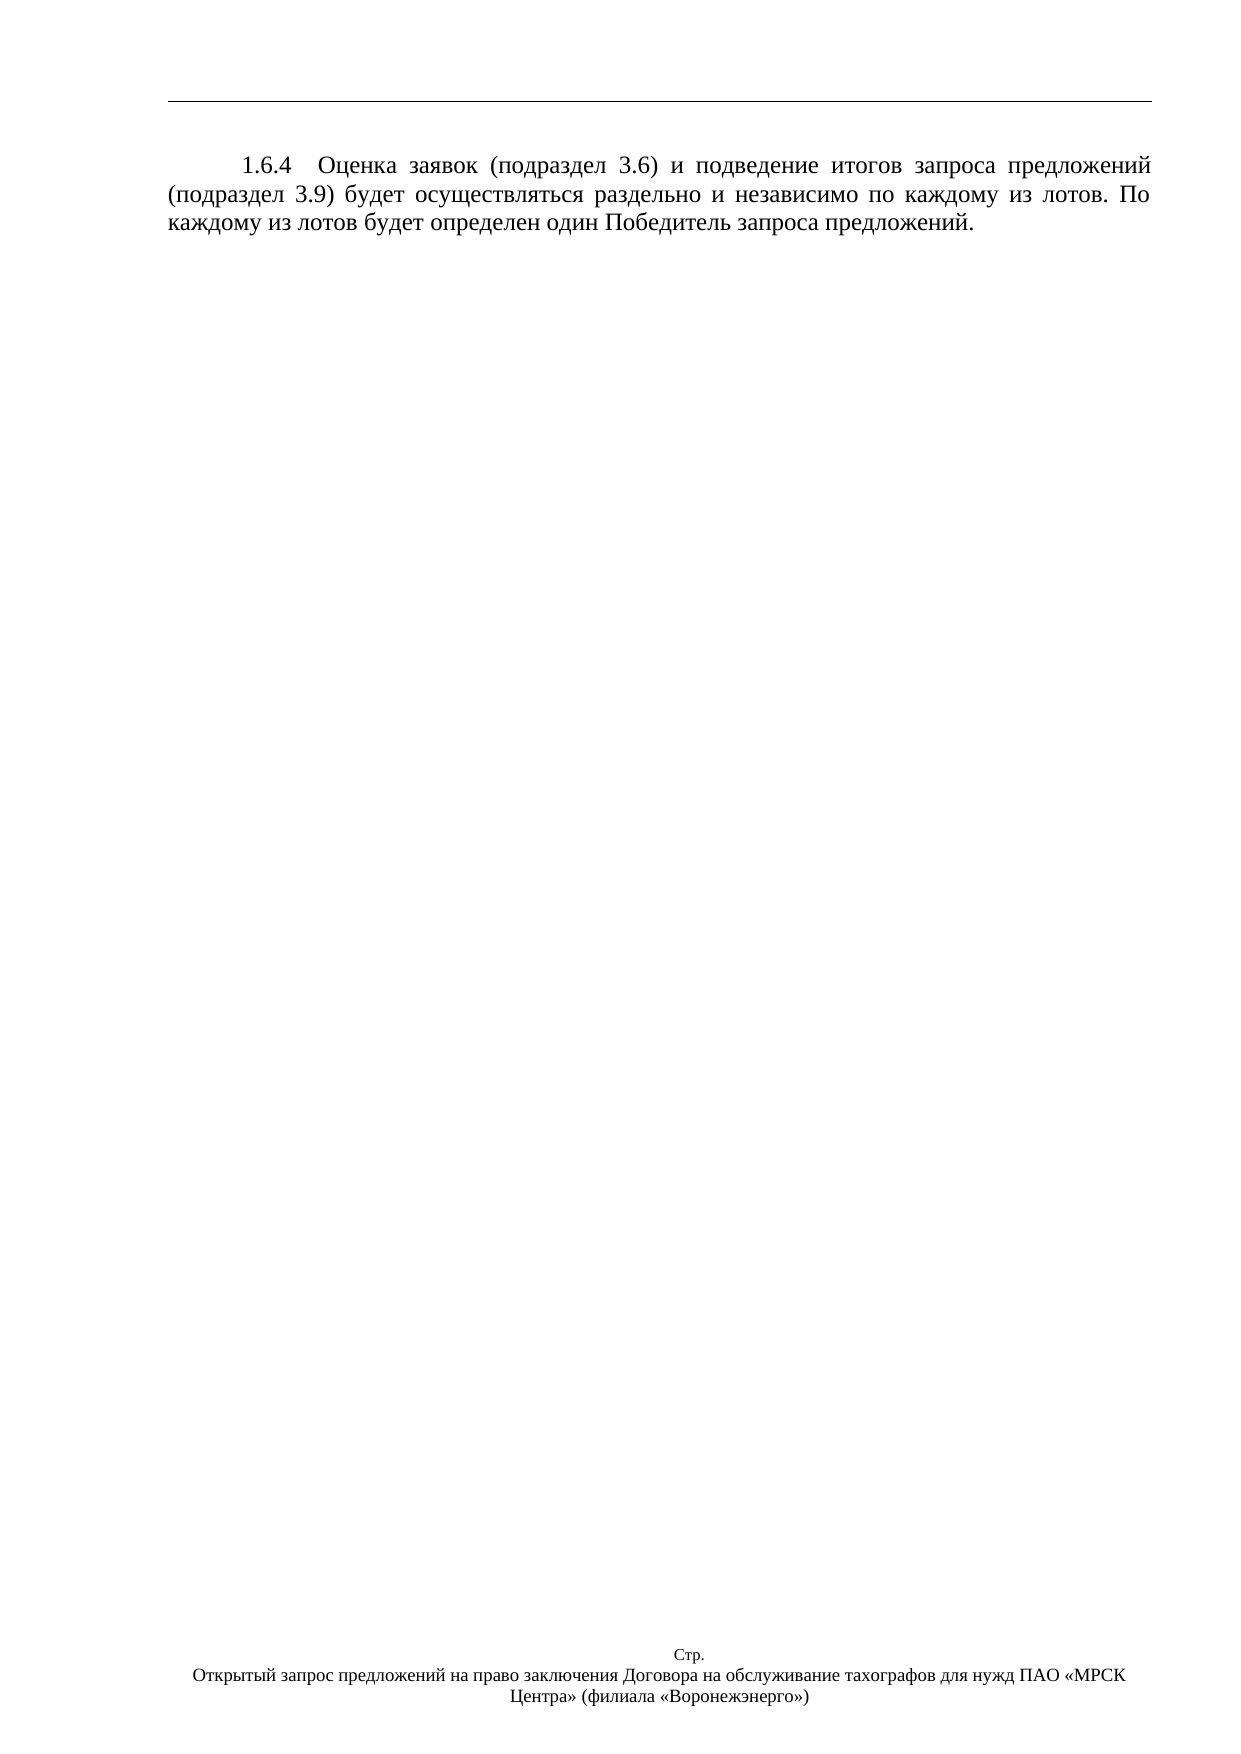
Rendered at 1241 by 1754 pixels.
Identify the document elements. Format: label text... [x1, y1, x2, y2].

subtitle Оценка заявок (подраздел 3.6) и подведение итогов запроса предложений (подраздел 3.9) будет осуществляться раздельно и независимо по каждому из лотов. По каждому из лотов будет определен один Победитель запроса предложений. [168, 150, 1152, 236]
